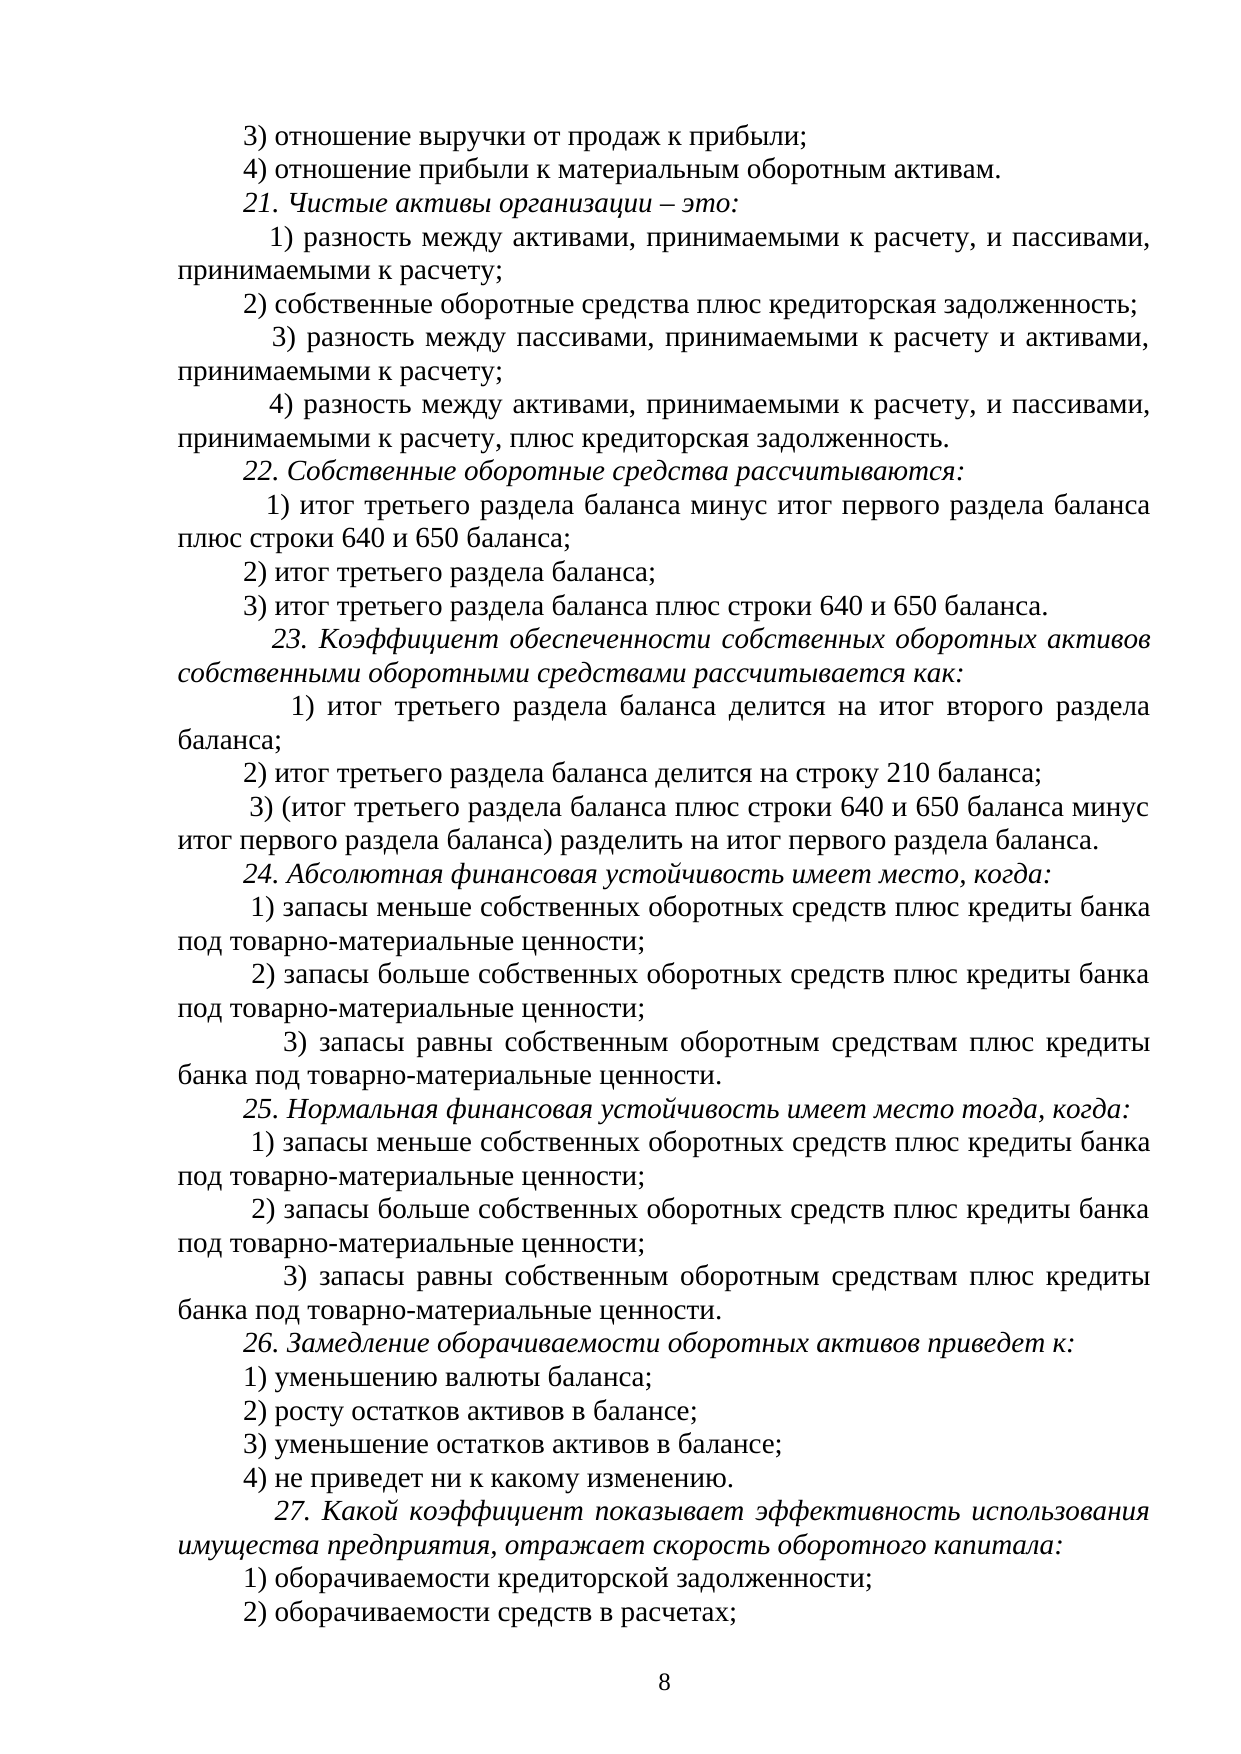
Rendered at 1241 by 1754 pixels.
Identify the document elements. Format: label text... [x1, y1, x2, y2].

text 1) оборачиваемости кредиторской задолженности; [177, 1560, 1152, 1594]
text 27. Какой коэффициент показывает эффективность использования имущества предприятия, отражает скорость оборотного капитала: [177, 1493, 1152, 1560]
text 2) росту остатков активов в балансе; [177, 1393, 1152, 1426]
text 4) отношение прибыли к материальным оборотным активам. [177, 152, 1152, 185]
text 21. Чистые активы организации – это: [177, 185, 1152, 219]
text 3) уменьшение остатков активов в балансе; [177, 1426, 1152, 1460]
text 23. Коэффициент обеспеченности собственных оборотных активов собственными оборотными средствами рассчитывается как: [177, 621, 1152, 688]
text 2) запасы больше собственных оборотных средств плюс кредиты банка под товарно-материальные ценности; [177, 1191, 1152, 1258]
text 1) итог третьего раздела баланса минус итог первого раздела баланса плюс строки 640 и 650 баланса; [177, 487, 1152, 554]
text 3) запасы равны собственным оборотным средствам плюс кредиты банка под товарно-материальные ценности. [177, 1258, 1152, 1326]
text 2) собственные оборотные средства плюс кредиторская задолженность; [177, 286, 1152, 319]
text 22. Собственные оборотные средства рассчитываются: [177, 453, 1152, 487]
text 3) итог третьего раздела баланса плюс строки 640 и 650 баланса. [177, 588, 1152, 621]
text 25. Нормальная финансовая устойчивость имеет место тогда, когда: [177, 1091, 1152, 1124]
text 1) запасы меньше собственных оборотных средств плюс кредиты банка под товарно-материальные ценности; [177, 1124, 1152, 1191]
text 1) разность между активами, принимаемыми к расчету, и пассивами, принимаемыми к расчету; [177, 219, 1152, 286]
text 2) запасы больше собственных оборотных средств плюс кредиты банка под товарно-материальные ценности; [177, 957, 1152, 1024]
text 1) уменьшению валюты баланса; [177, 1359, 1152, 1393]
text 24. Абсолютная финансовая устойчивость имеет место, когда: [177, 856, 1152, 889]
text 2) итог третьего раздела баланса делится на строку 210 баланса; [177, 755, 1152, 789]
text 3) (итог третьего раздела баланса плюс строки 640 и 650 баланса минус итог первого раздела баланса) разделить на итог первого раздела баланса. [177, 789, 1152, 856]
text 3) отношение выручки от продаж к прибыли; [177, 118, 1152, 152]
text 3) разность между пассивами, принимаемыми к расчету и активами, принимаемыми к расчету; [177, 319, 1152, 386]
text 2) оборачиваемости средств в расчетах; [177, 1594, 1152, 1627]
text 4) не приведет ни к какому изменению. [177, 1460, 1152, 1493]
text 1) запасы меньше собственных оборотных средств плюс кредиты банка под товарно-материальные ценности; [177, 889, 1152, 957]
text 4) разность между активами, принимаемыми к расчету, и пассивами, принимаемыми к расчету, плюс кредиторская задолженность. [177, 386, 1152, 453]
text 1) итог третьего раздела баланса делится на итог второго раздела баланса; [177, 688, 1152, 755]
text 2) итог третьего раздела баланса; [177, 554, 1152, 588]
text 26. Замедление оборачиваемости оборотных активов приведет к: [177, 1326, 1152, 1359]
text 3) запасы равны собственным оборотным средствам плюс кредиты банка под товарно-материальные ценности. [177, 1024, 1152, 1091]
